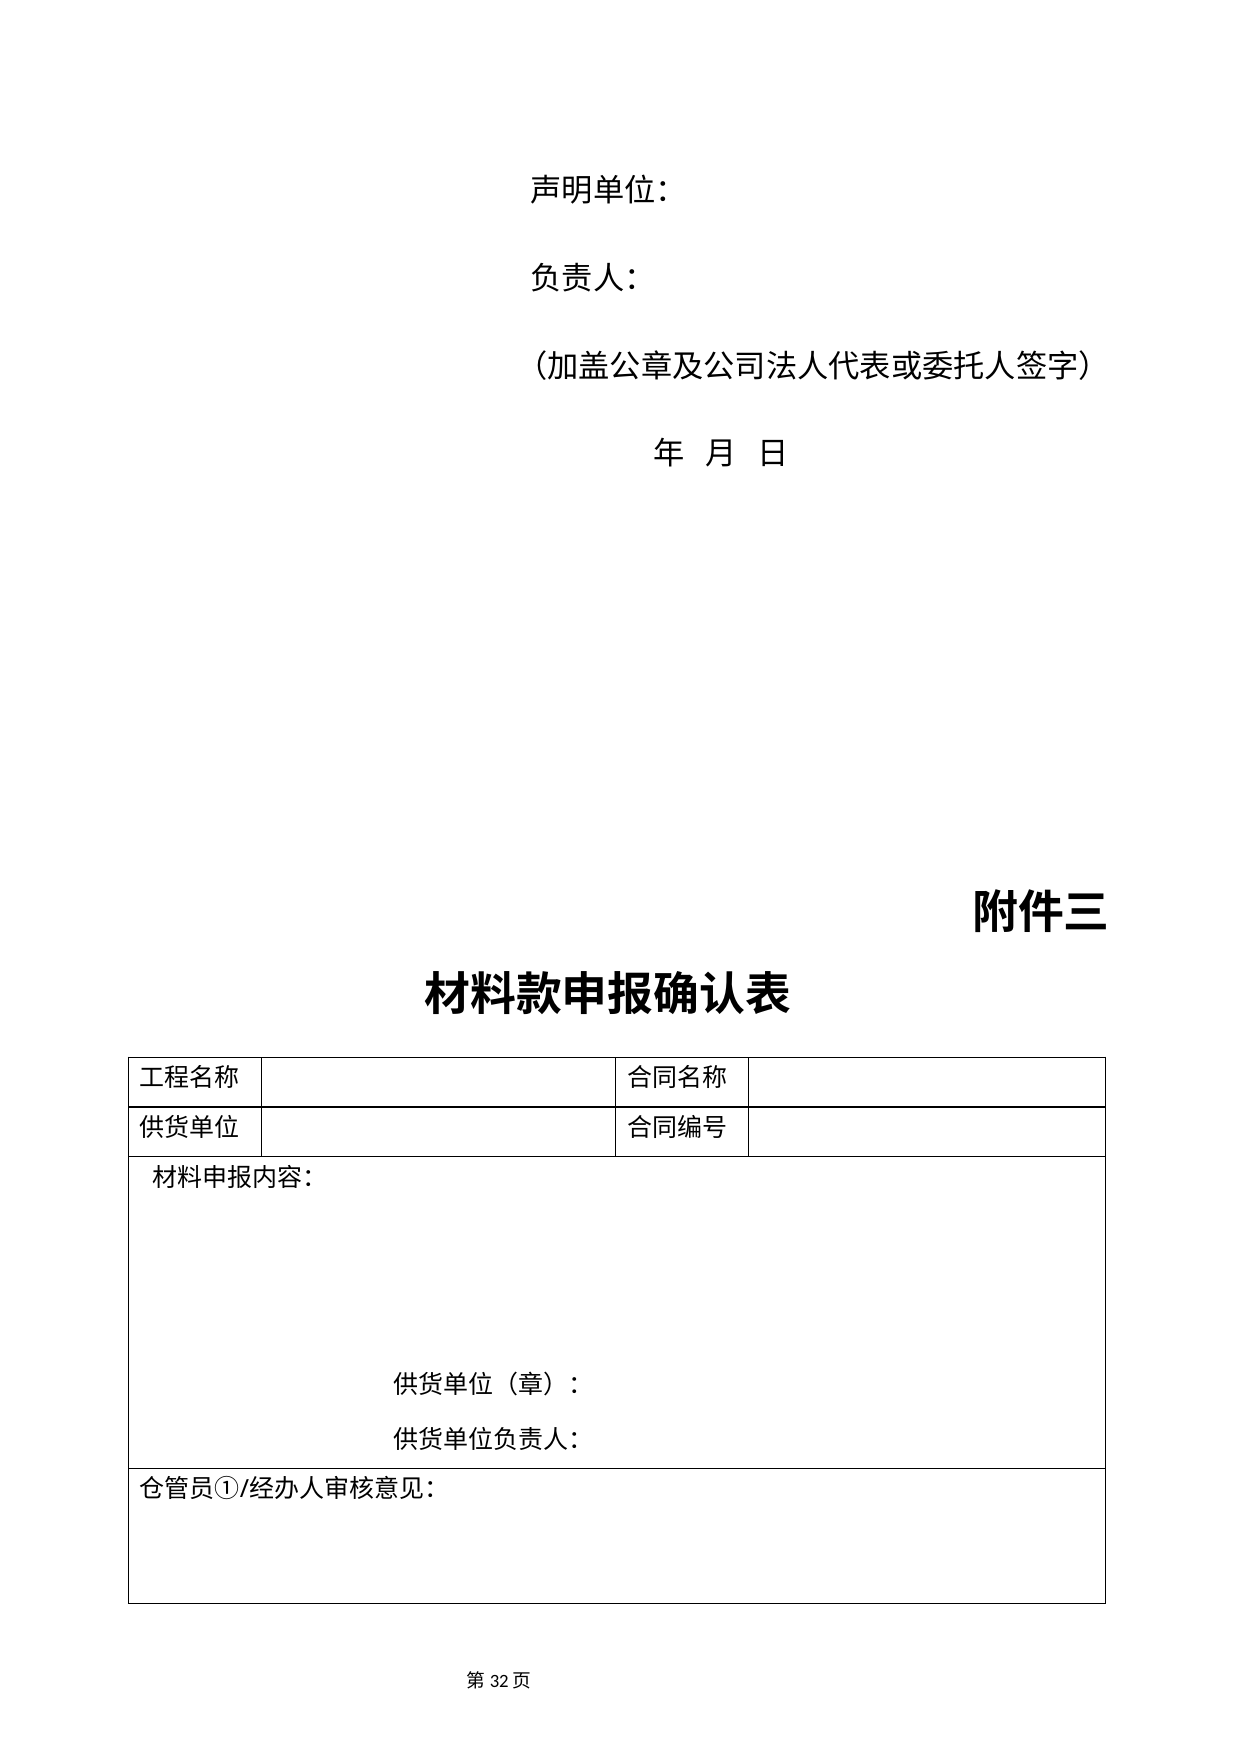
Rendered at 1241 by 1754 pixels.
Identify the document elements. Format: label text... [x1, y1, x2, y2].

text 声明单位： [124, 156, 1109, 221]
text 材料款申报确认表 [105, 957, 1109, 1023]
text 年 月 日 [124, 419, 1109, 484]
table_cell [262, 1108, 615, 1156]
table_header 工程名称 [129, 1058, 261, 1106]
table_header [749, 1058, 1105, 1106]
table_cell 材料申报内容： 供货单位（章）： 供货单位负责人： [129, 1157, 1105, 1468]
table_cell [129, 1469, 1105, 1602]
table_cell 供货单位 [129, 1108, 261, 1156]
text （加盖公章及公司法人代表或委托人签字） [124, 331, 1109, 396]
table_cell 合同编号 [616, 1108, 748, 1156]
text 附件三 [124, 860, 1109, 957]
table_cell [749, 1108, 1105, 1156]
table_header 合同名称 [616, 1058, 748, 1106]
table_header [262, 1058, 615, 1106]
text 负责人： [124, 243, 1109, 308]
